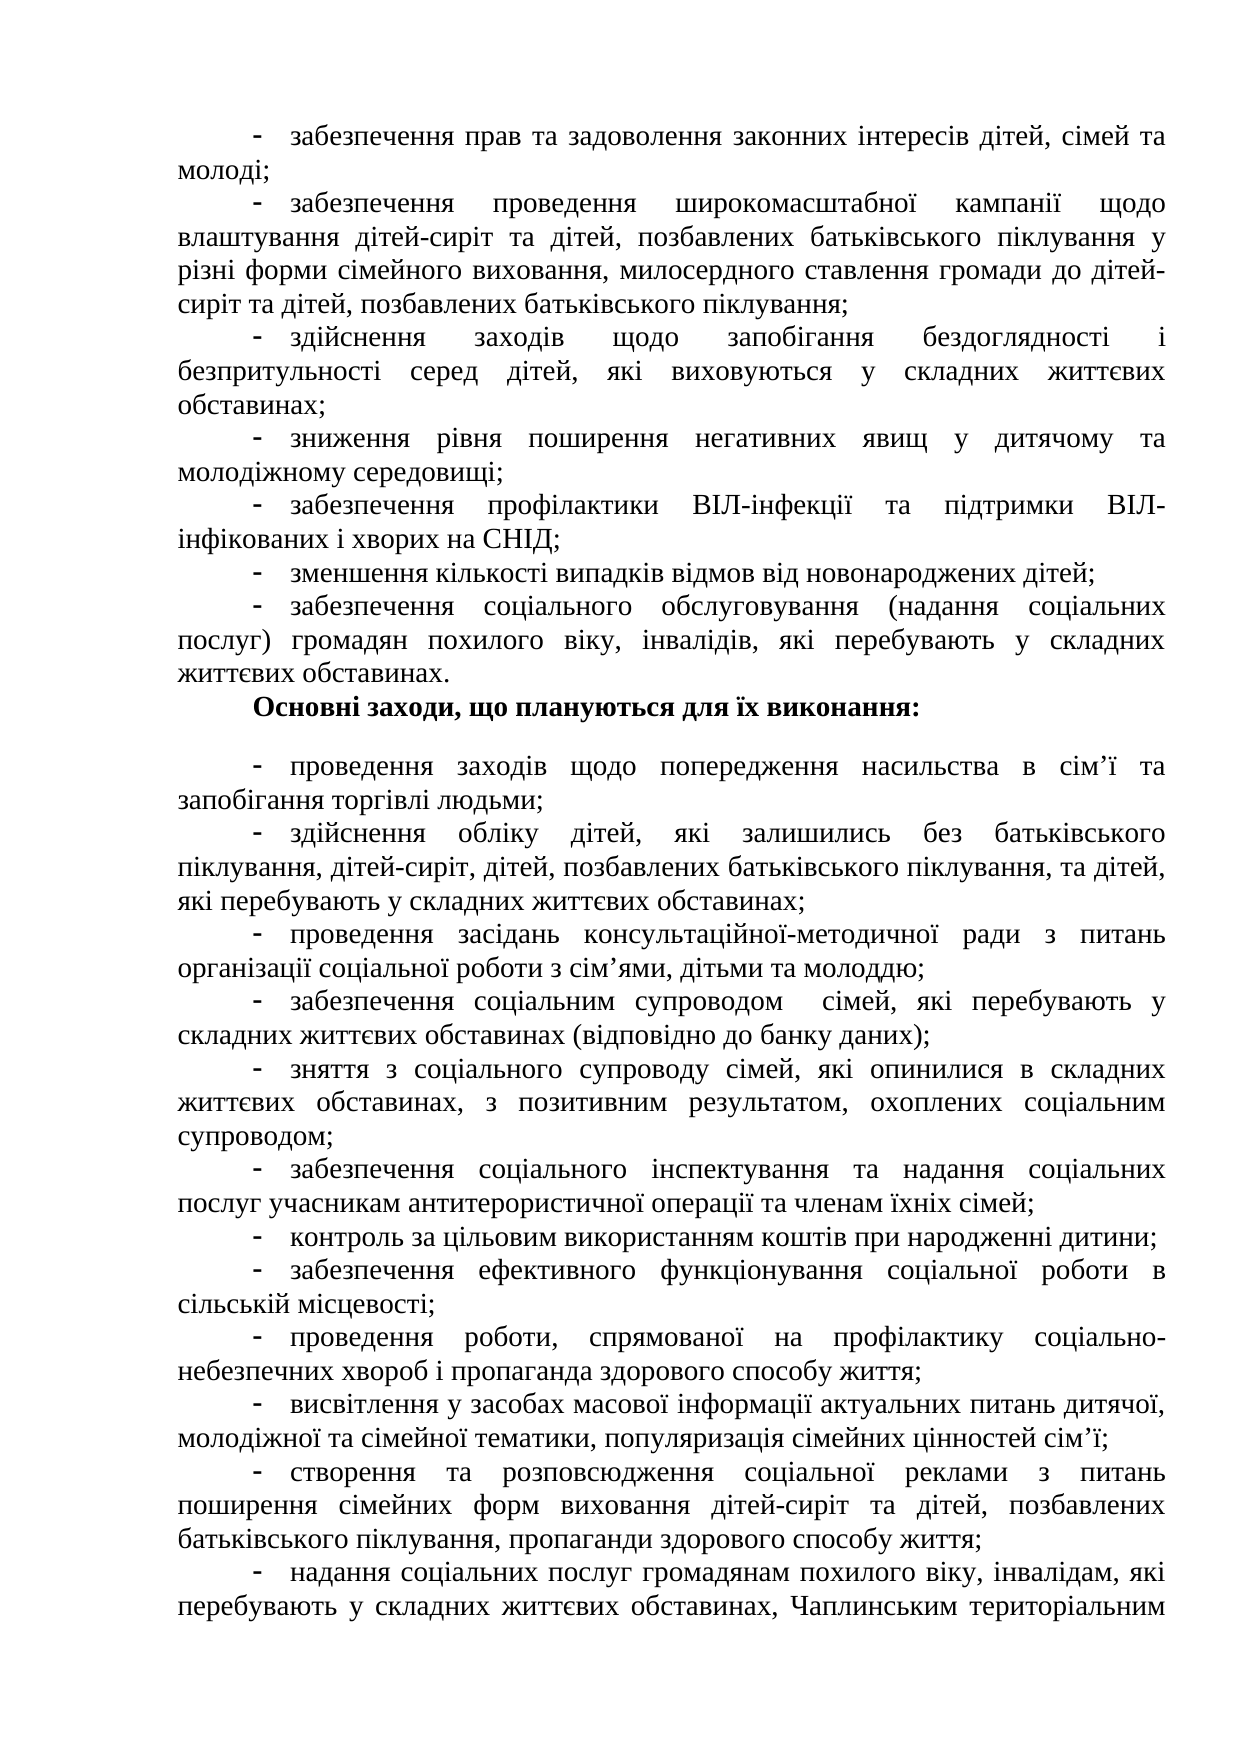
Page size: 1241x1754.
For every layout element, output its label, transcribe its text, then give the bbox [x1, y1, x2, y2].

list забезпечення проведення широкомасштабної кампанії щодо влаштування дітей-сиріт та дітей, позбавлених батьківського піклування у різні форми сімейного виховання, милосердного ставлення громади до дітей-сиріт та дітей, позбавлених батьківського піклування; [177, 185, 1167, 319]
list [177, 1554, 1167, 1622]
list здійснення обліку дітей, які залишились без батьківського піклування, дітей-сиріт, дітей, позбавлених батьківського піклування, та дітей, які перебувають у складних життєвих обставинах; [177, 816, 1167, 916]
list зняття з соціального супроводу сімей, які опинилися в складних життєвих обставинах, з позитивним результатом, охоплених соціальним супроводом; [177, 1051, 1167, 1151]
list зниження рівня поширення негативних явищ у дитячому та молодіжному середовищі; [177, 420, 1167, 487]
list забезпечення ефективного функціонування соціальної роботи в сільській місцевості; [177, 1252, 1167, 1319]
list здійснення заходів щодо запобігання бездоглядності і безпритульності серед дітей, які виховуються у складних життєвих обставинах; [177, 319, 1167, 420]
list висвітлення у засобах масової інформації актуальних питань дитячої, молодіжної та сімейної тематики, популяризація сімейних цінностей сім’ї; [177, 1387, 1167, 1454]
text Основні заходи, що плануються для їх виконання: [177, 689, 1167, 723]
list забезпечення соціальним супроводом сімей, які перебувають у складних життєвих обставинах (відповідно до банку даних); [177, 983, 1167, 1051]
list контроль за цільовим використанням коштів при народженні дитини; [177, 1219, 1167, 1252]
list проведення роботи, спрямованої на профілактику соціально-небезпечних хвороб і пропаганда здорового способу життя; [177, 1319, 1167, 1387]
list зменшення кількості випадків відмов від новонароджених дітей; [177, 555, 1167, 588]
list забезпечення соціального інспектування та надання соціальних послуг учасникам антитерористичної операції та членам їхніх сімей; [177, 1151, 1167, 1219]
list створення та розповсюдження соціальної реклами з питань поширення сімейних форм виховання дітей-сиріт та дітей, позбавлених батьківського піклування, пропаганди здорового способу життя; [177, 1454, 1167, 1554]
list забезпечення профілактики ВІЛ-інфекції та підтримки ВІЛ-інфікованих і хворих на СНІД; [177, 487, 1167, 555]
list забезпечення соціального обслуговування (надання соціальних послуг) громадян похилого віку, інвалідів, які перебувають у складних життєвих обставинах. [177, 588, 1167, 689]
list проведення засідань консультаційної-методичної ради з питань організації соціальної роботи з сім’ями, дітьми та молоддю; [177, 916, 1167, 983]
list проведення заходів щодо попередження насильства в сім’ї та запобігання торгівлі людьми; [177, 748, 1167, 816]
list забезпечення прав та задоволення законних інтересів дітей, сімей та молоді; [177, 118, 1167, 185]
